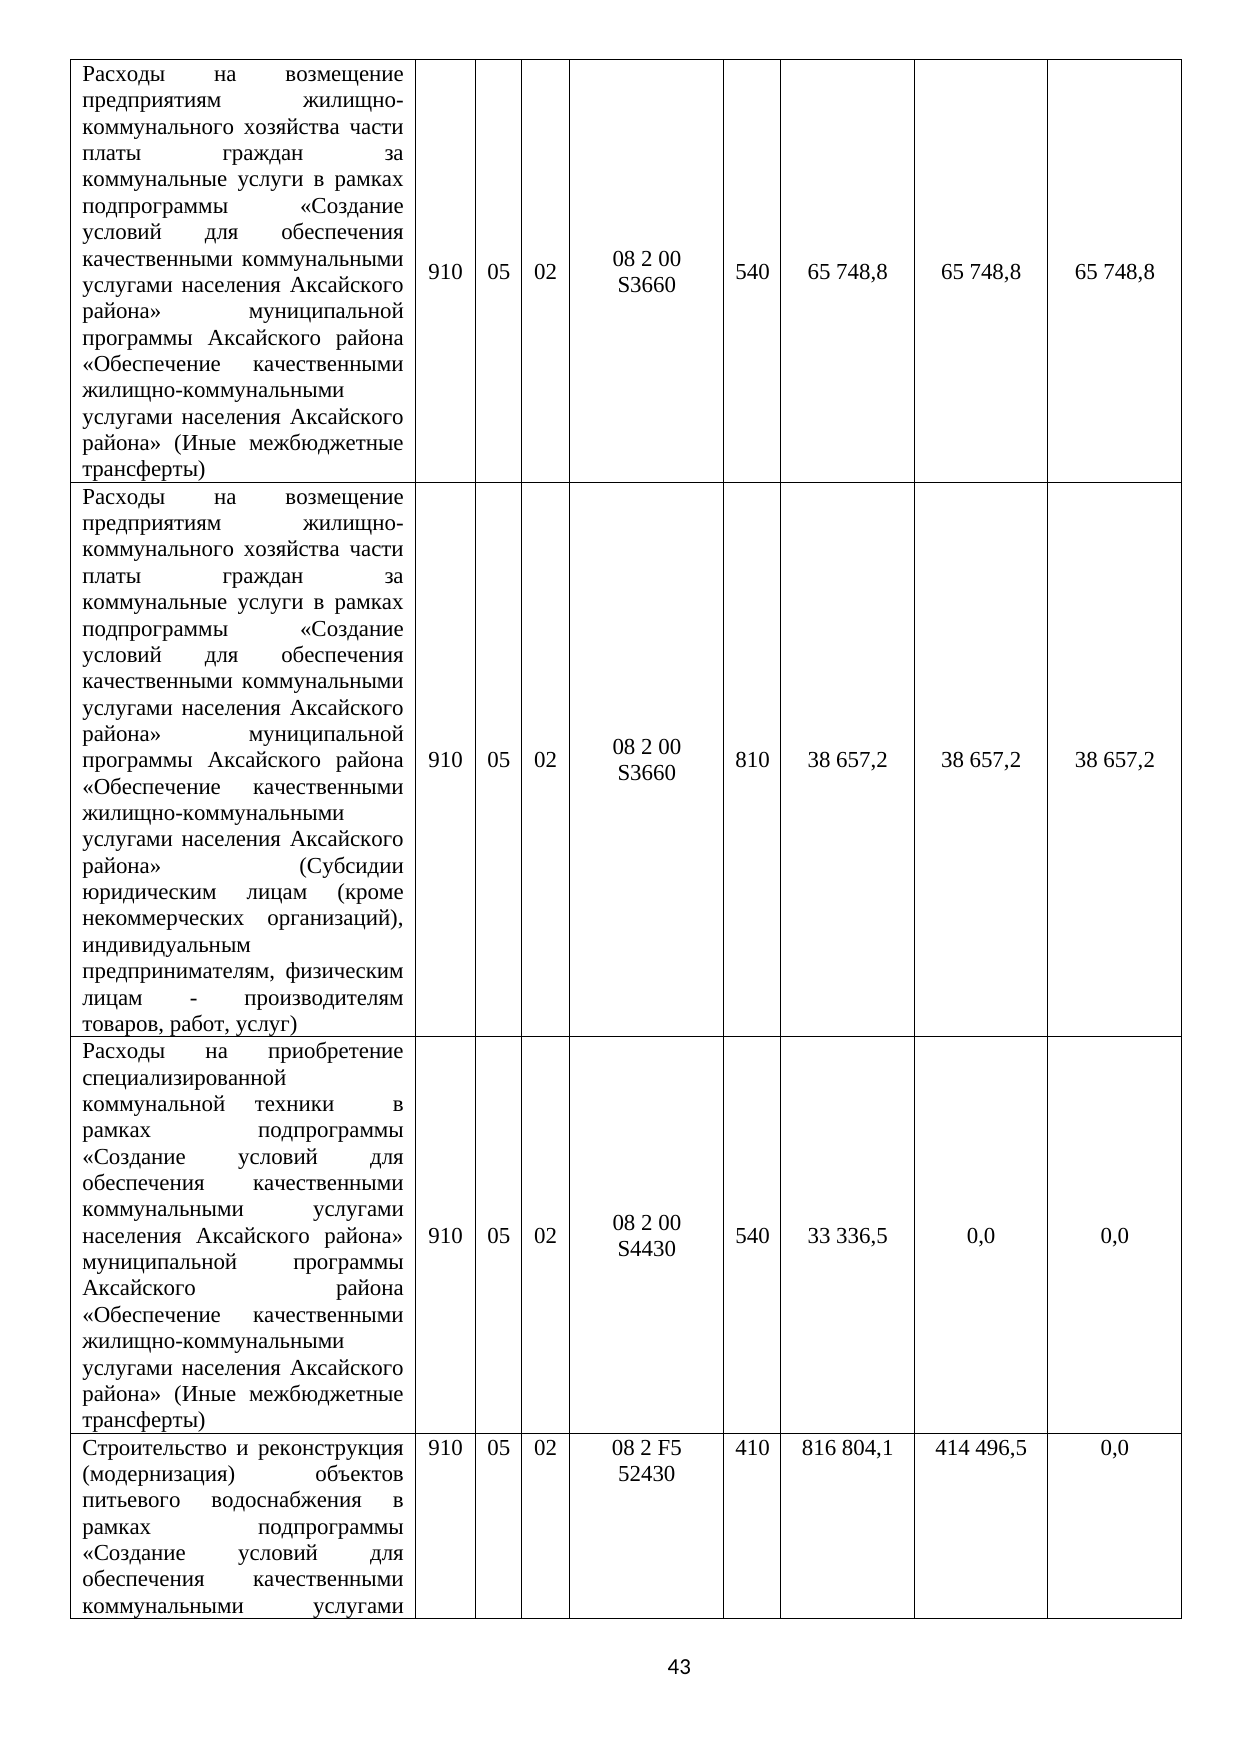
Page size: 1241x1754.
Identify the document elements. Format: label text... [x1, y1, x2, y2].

table_cell 02 [522, 1434, 569, 1618]
table_cell 08 2 00 S4430 [570, 1037, 723, 1433]
table_cell 65 748,8 [781, 60, 914, 482]
table_cell 08 2 00 S3660 [570, 483, 723, 1036]
table_cell 05 [476, 1037, 521, 1433]
table_cell 540 [724, 60, 780, 482]
table_cell 08 2 F5 52430 [570, 1434, 723, 1618]
table_cell 0,0 [915, 1037, 1047, 1433]
table_cell 38 657,2 [781, 483, 914, 1036]
table_cell 540 [724, 1037, 780, 1433]
table_cell 0,0 [1048, 1037, 1181, 1433]
table_cell 05 [476, 1434, 521, 1618]
table_cell 05 [476, 60, 521, 482]
table_cell 0,0 [1048, 1434, 1181, 1618]
table_cell 02 [522, 60, 569, 482]
table_cell 65 748,8 [915, 60, 1047, 482]
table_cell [71, 1434, 415, 1618]
table_cell 910 [416, 60, 475, 482]
table_cell 38 657,2 [1048, 483, 1181, 1036]
table_cell 05 [476, 483, 521, 1036]
table_cell 02 [522, 483, 569, 1036]
table_cell 910 [416, 483, 475, 1036]
table_cell 38 657,2 [915, 483, 1047, 1036]
table_cell 65 748,8 [1048, 60, 1181, 482]
table_cell Расходы на приобретение специализированной коммунальной техники в рамках подпрограммы «Создание условий для обеспечения качественными коммунальными услугами населения Аксайского района» муниципальной программы Аксайского района «Обеспечение качественными жилищно-коммунальными услугами населения Аксайского района» (Иные межбюджетные трансферты) [71, 1037, 415, 1433]
table_cell 910 [416, 1037, 475, 1433]
table_cell Расходы на возмещение предприятиям жилищно-коммунального хозяйства части платы граждан за коммунальные услуги в рамках подпрограммы «Создание условий для обеспечения качественными коммунальными услугами населения Аксайского района» муниципальной программы Аксайского района «Обеспечение качественными жилищно-коммунальными услугами населения Аксайского района» (Иные межбюджетные трансферты) [71, 60, 415, 482]
table_cell 02 [522, 1037, 569, 1433]
table_cell 414 496,5 [915, 1434, 1047, 1618]
table_cell 08 2 00 S3660 [570, 60, 723, 482]
table_cell Расходы на возмещение предприятиям жилищно-коммунального хозяйства части платы граждан за коммунальные услуги в рамках подпрограммы «Создание условий для обеспечения качественными коммунальными услугами населения Аксайского района» муниципальной программы Аксайского района «Обеспечение качественными жилищно-коммунальными услугами населения Аксайского района» (Субсидии юридическим лицам (кроме некоммерческих организаций), индивидуальным предпринимателям, физическим лицам - производителям товаров, работ, услуг) [71, 483, 415, 1036]
table_cell 810 [724, 483, 780, 1036]
table_cell 410 [724, 1434, 780, 1618]
table_cell 816 804,1 [781, 1434, 914, 1618]
table_cell 33 336,5 [781, 1037, 914, 1433]
table_cell 910 [416, 1434, 475, 1618]
